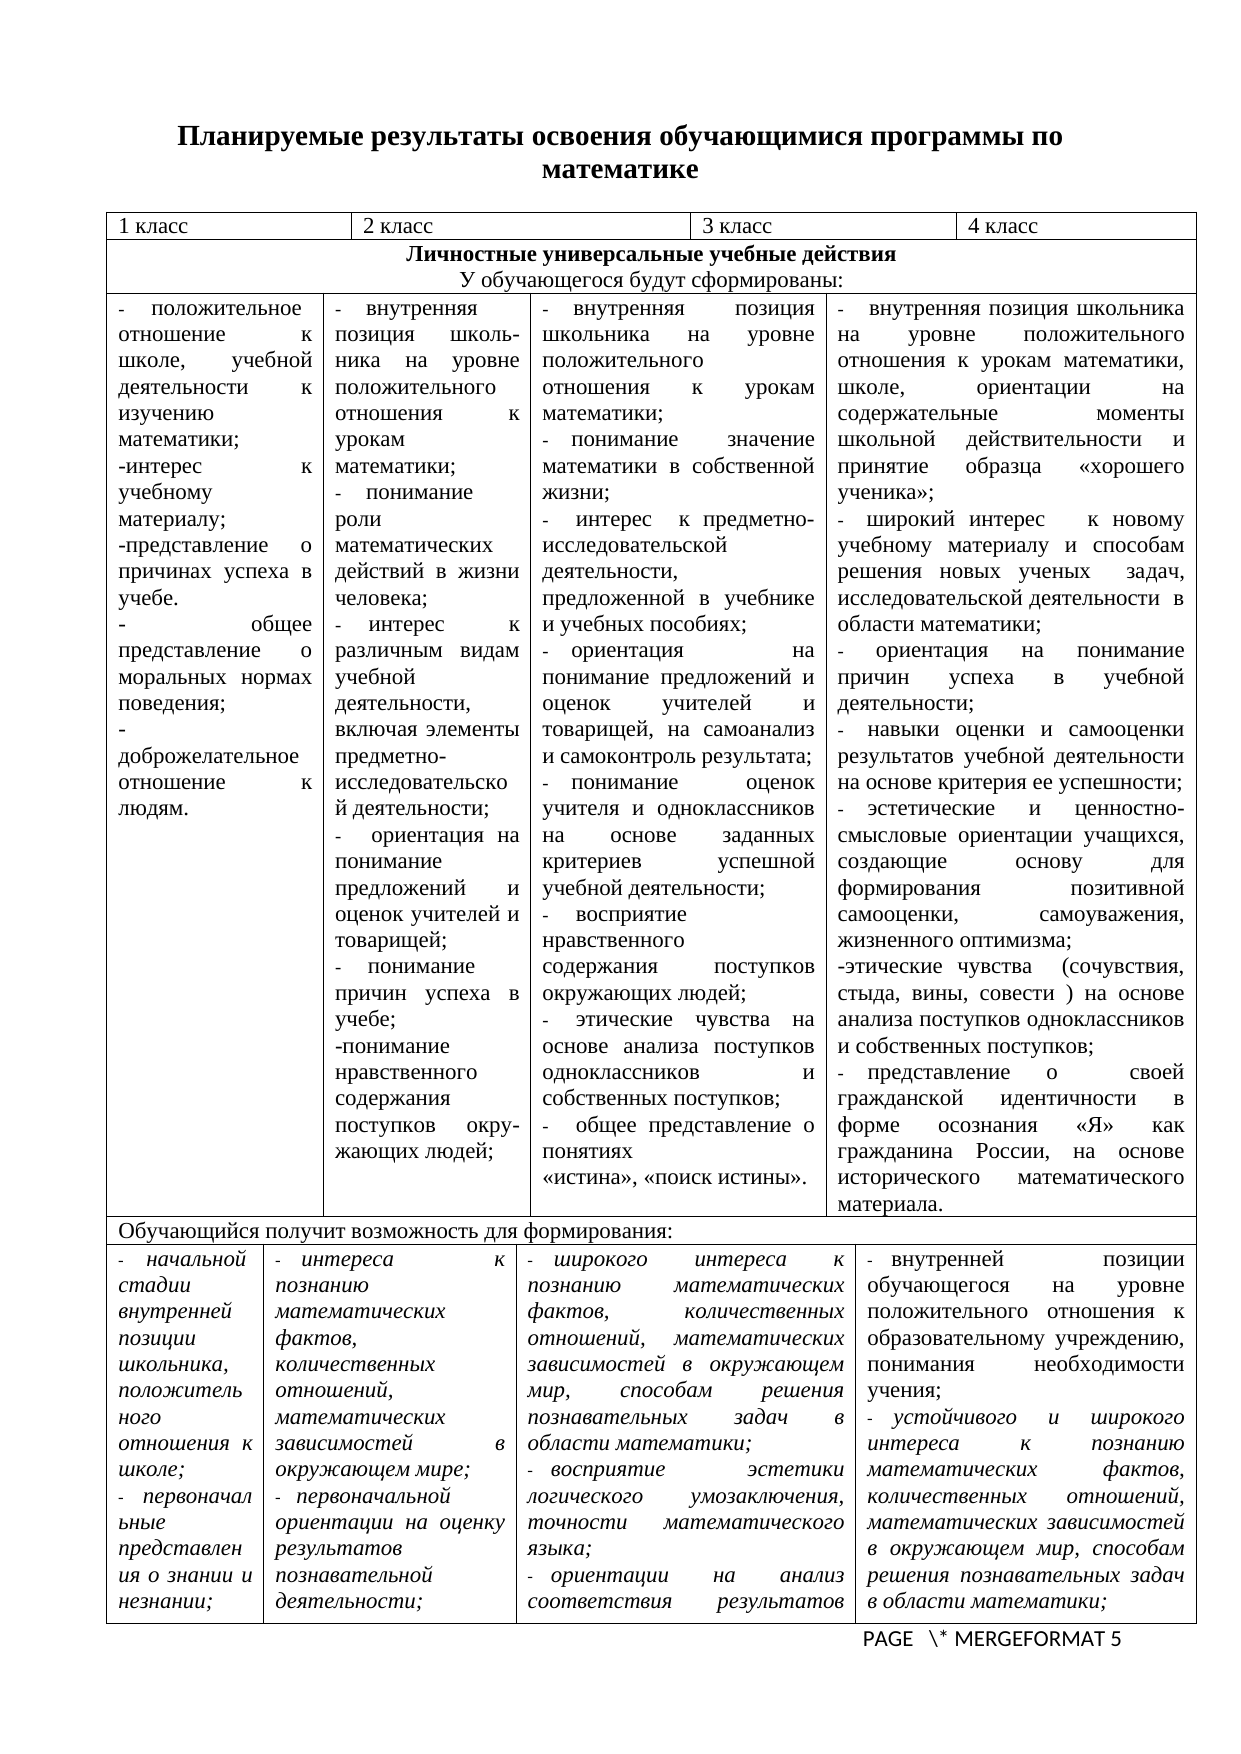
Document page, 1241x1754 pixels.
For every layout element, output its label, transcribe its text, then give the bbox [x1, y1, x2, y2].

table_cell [517, 1245, 855, 1623]
table_cell внутренняя позиция школьника на уровне положительного отношения к урокам математики; понимание значение математики в собственной жизни; интерес к предметно-исследовательской деятельности, предложенной в учебнике и учебных пособиях; ориентация на понимание предложений и оценок учителей и товарищей, на самоанализ и самоконтроль результата; понимание оценок учителя и одноклассников на основе заданных критериев успешной учебной деятельности; восприятие нравственного содержания поступков окружающих людей; этические чувства на основе анализа поступков одноклассников и собственных поступков; общее представление о понятиях «истина», «поиск истины». [531, 294, 826, 1216]
text Планируемые результаты освоения обучающимися программы по математике [118, 118, 1122, 185]
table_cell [856, 1245, 1196, 1623]
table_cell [107, 1245, 263, 1623]
table_cell Обучающийся получит возможность для формирования: [107, 1217, 1196, 1243]
table_header 1 класс [107, 213, 351, 239]
table_cell положительное отношение к школе, учебной деятельности к изучению математики; -интерес к учебному материалу; -представление о причинах успеха в учебе. - общее представление о моральных нормах поведения; - доброжелательное отношение к людям. [107, 294, 323, 1216]
table_cell Личностные универсальные учебные действия У обучающегося будут сформированы: [107, 240, 1196, 293]
table_header 2 класс [352, 213, 690, 239]
table_cell внутренняя позиция школьника на уровне положительного отношения к урокам математики, школе, ориентации на содержательные моменты школьной действительности и принятие образца «хорошего ученика»; широкий интерес к новому учебному материалу и способам решения новых ученых задач, исследовательской деятельности в области математики; ориентация на понимание причин успеха в учебной деятельности; навыки оценки и самооценки результатов учебной деятельности на основе критерия ее успешности; эстетические и ценностно-смысловые ориентации учащихся, создающие основу для формирования позитивной самооценки, самоуважения, жизненного оптимизма; -этические чувства (сочувствия, стыда, вины, совести ) на основе анализа поступков одноклассников и собственных поступков; представление о своей гражданской идентичности в форме осознания «Я» как гражданина России, на основе исторического математического материала. [827, 294, 1196, 1216]
table_header 3 класс [691, 213, 956, 239]
table_cell внутренняя позиция школьника на уровне положительного отношения к урокам математики; понимание роли математических действий в жизни человека; интерес к различным видам учебной деятельности, включая элементы предметно-исследовательской деятельности; ориентация на понимание предложений и оценок учителей и товарищей; понимание причин успеха в учебе; -понимание нравственного содержания поступков окружающих людей; [324, 294, 530, 1216]
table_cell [264, 1245, 516, 1623]
table_header 4 класс [957, 213, 1196, 239]
